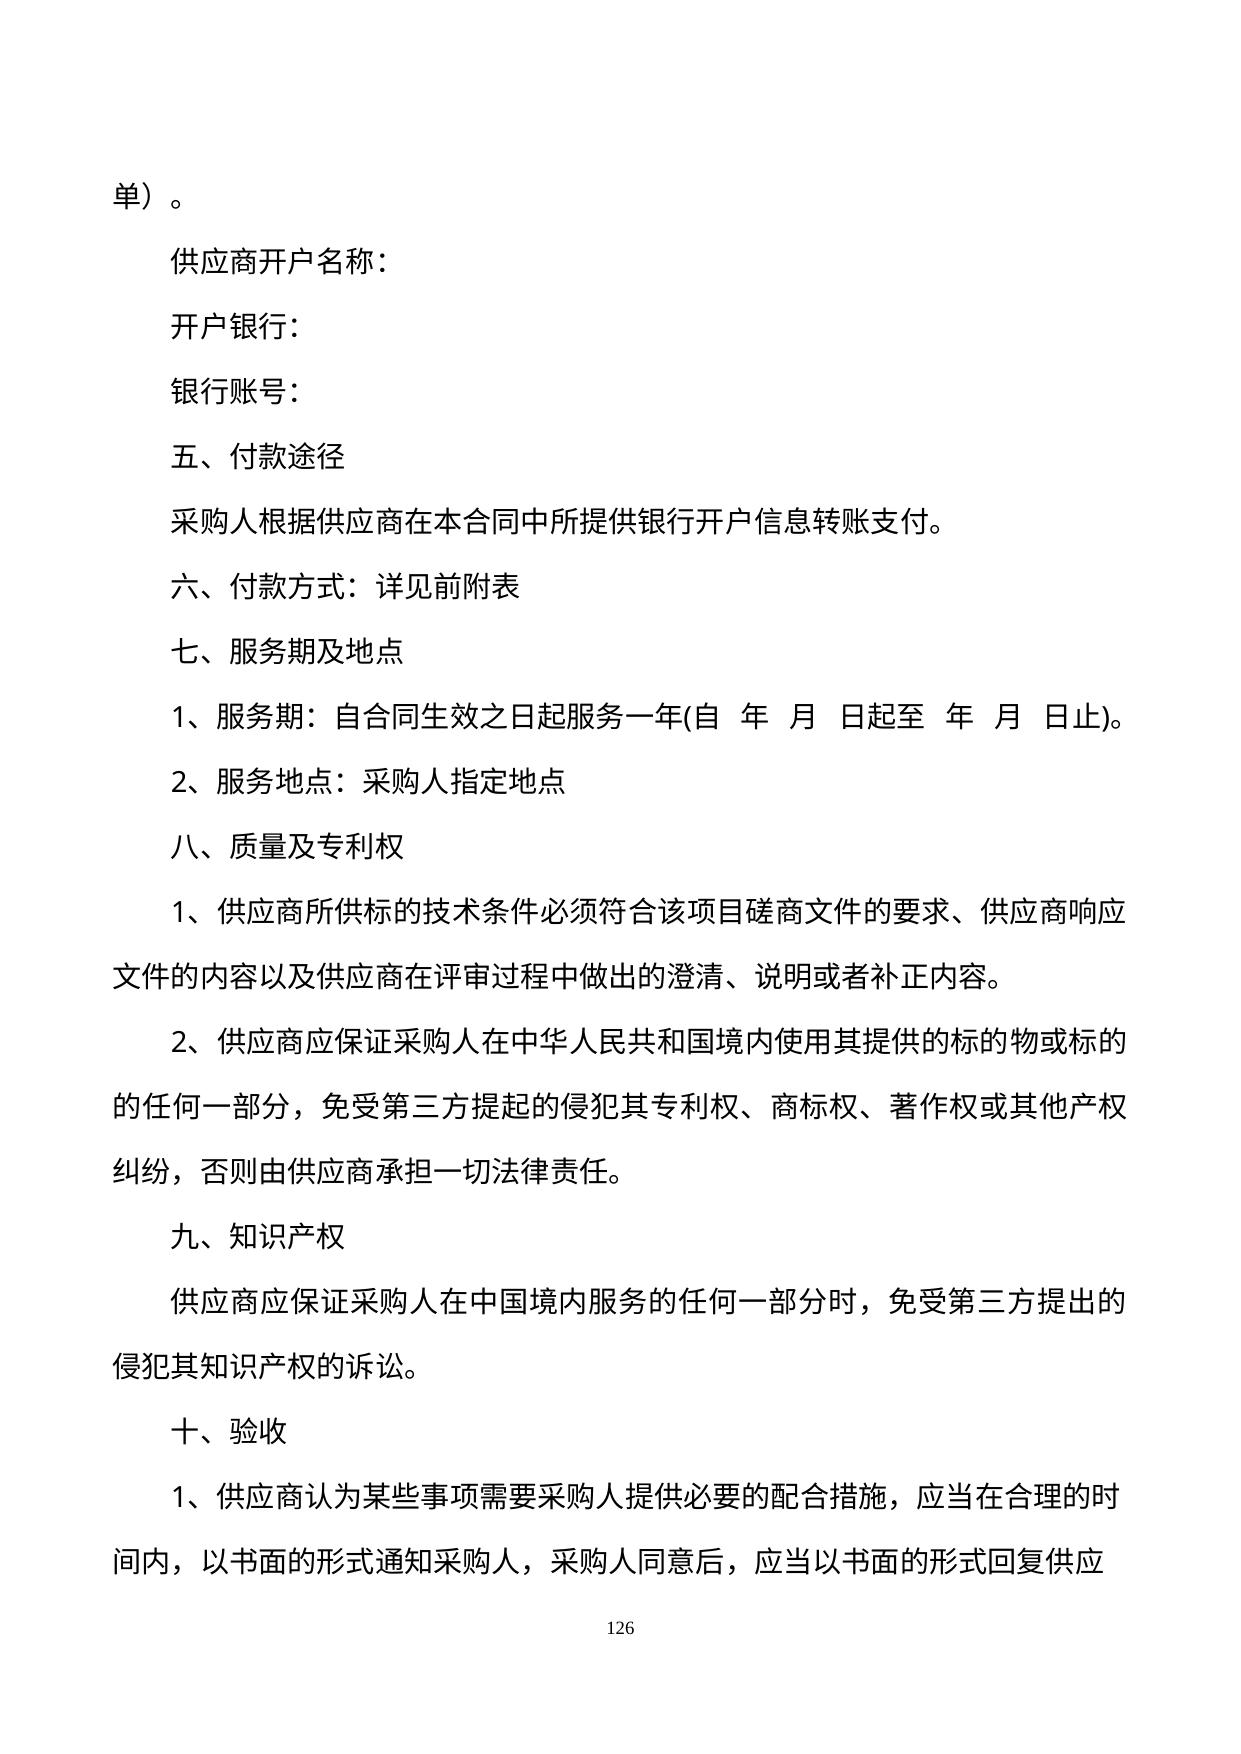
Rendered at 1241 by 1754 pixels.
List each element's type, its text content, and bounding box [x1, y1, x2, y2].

text 2、服务地点：采购人指定地点 [112, 747, 1128, 812]
text 九、知识产权 [112, 1202, 1128, 1267]
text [112, 1462, 1128, 1592]
text 十、验收 [112, 1397, 1128, 1462]
text 供应商应保证采购人在中国境内服务的任何一部分时，免受第三方提出的侵犯其知识产权的诉讼。 [112, 1267, 1128, 1397]
text 采购人根据供应商在本合同中所提供银行开户信息转账支付。 [112, 487, 1128, 552]
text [112, 162, 1128, 227]
text 银行账号： [112, 357, 1128, 422]
text 供应商开户名称： [112, 227, 1128, 292]
text 六、付款方式：详见前附表 [112, 552, 1128, 617]
text 2、供应商应保证采购人在中华人民共和国境内使用其提供的标的物或标的的任何一部分，免受第三方提起的侵犯其专利权、商标权、著作权或其他产权纠纷，否则由供应商承担一切法律责任。 [112, 1007, 1128, 1202]
text 七、服务期及地点 [112, 617, 1128, 682]
text 1、供应商所供标的技术条件必须符合该项目磋商文件的要求、供应商响应文件的内容以及供应商在评审过程中做出的澄清、说明或者补正内容。 [112, 877, 1128, 1007]
text 1、服务期：自合同生效之日起服务一年(自 年 月 日起至 年 月 日止)。 [112, 682, 1128, 747]
text 五、付款途径 [112, 422, 1128, 487]
text 开户银行： [112, 292, 1128, 357]
text 八、质量及专利权 [112, 812, 1128, 877]
